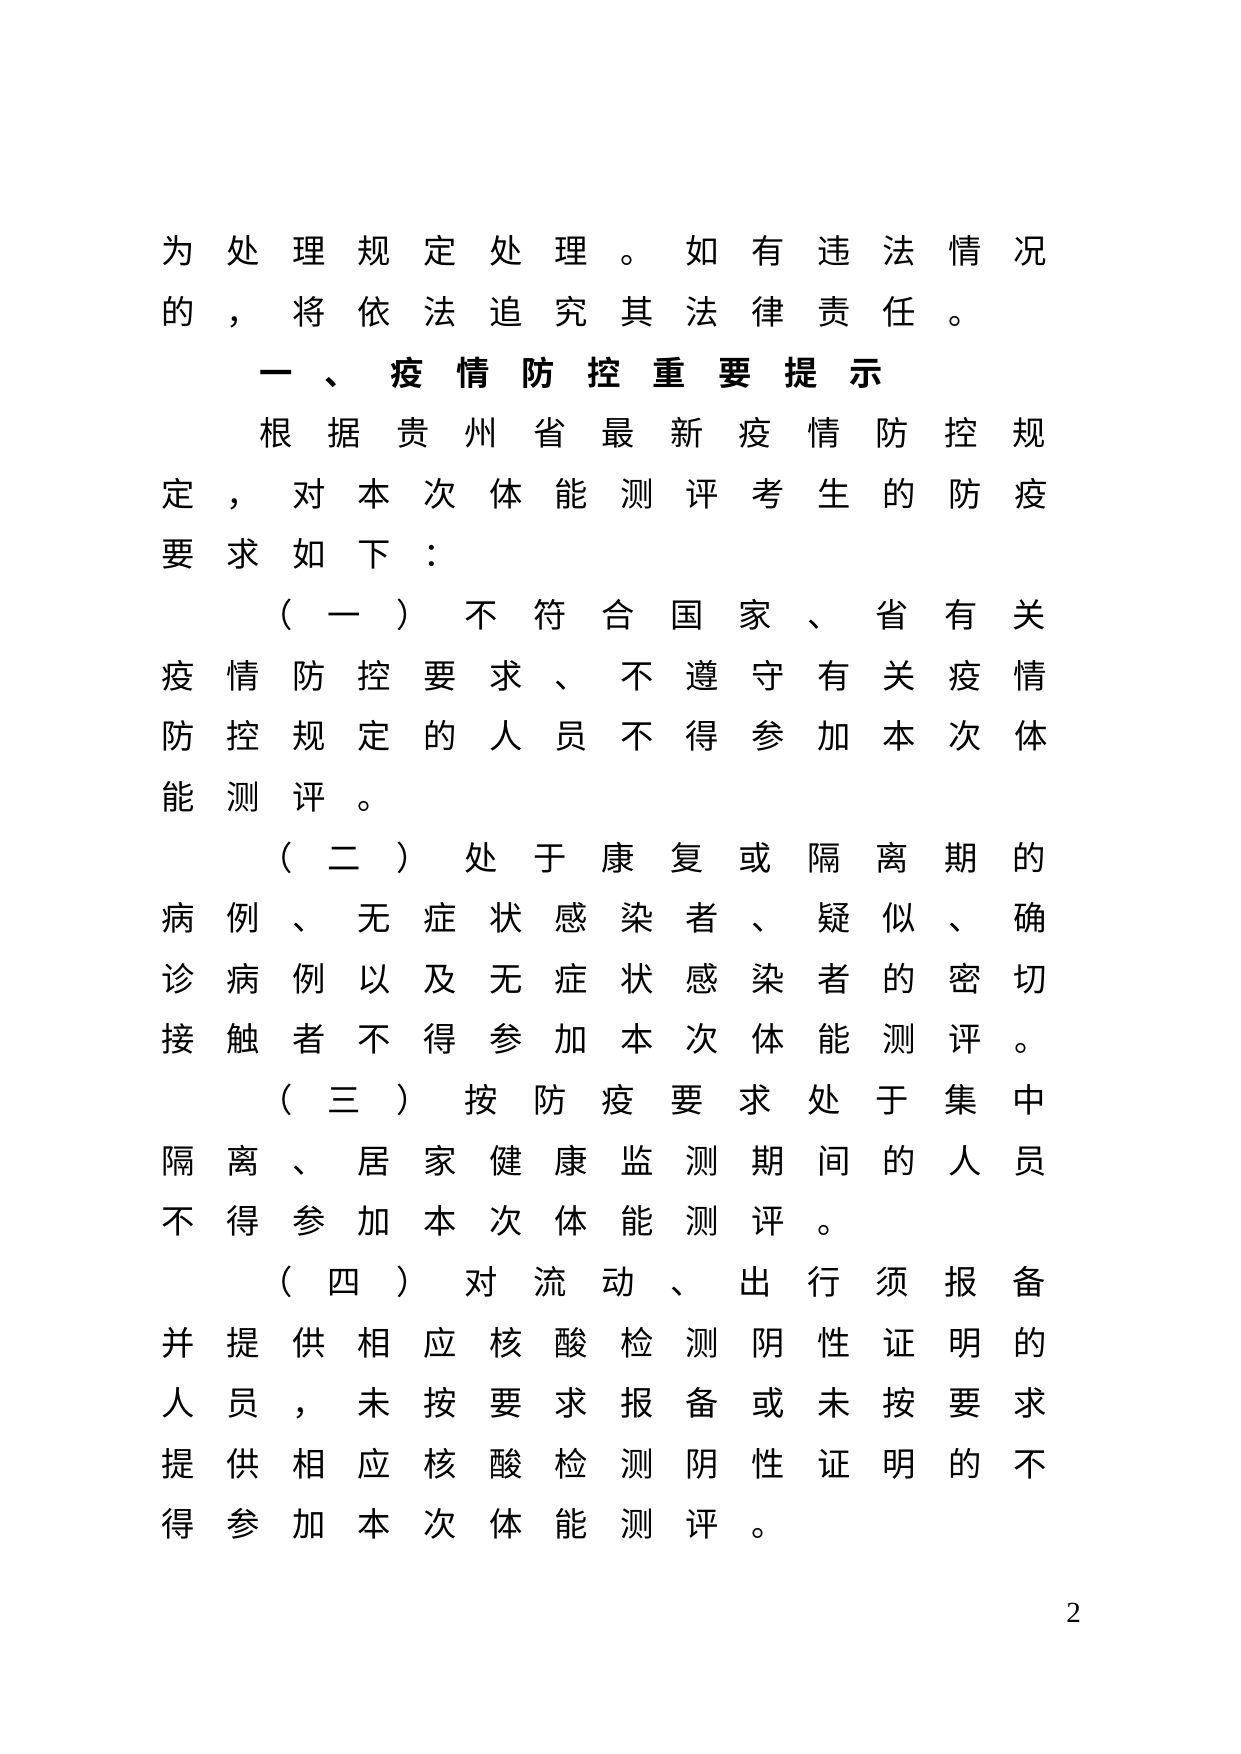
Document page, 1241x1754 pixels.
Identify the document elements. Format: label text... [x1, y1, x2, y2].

text （二）处于康复或隔离期的病例、无症状感染者、疑似、确诊病例以及无症状感染者的密切接触者不得参加本次体能测评。 [161, 825, 1079, 1068]
text 一、疫情防控重要提示 [161, 340, 1079, 401]
text （三）按防疫要求处于集中隔离、居家健康监测期间的人员不得参加本次体能测评。 [161, 1068, 1079, 1249]
text 根据贵州省最新疫情防控规定，对本次体能测评考生的防疫要求如下： [161, 401, 1079, 583]
text （一）不符合国家、省有关疫情防控要求、不遵守有关疫情防控规定的人员不得参加本次体能测评。 [161, 583, 1079, 825]
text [161, 219, 1079, 340]
text （四）对流动、出行须报备并提供相应核酸检测阴性证明的人员，未按要求报备或未按要求提供相应核酸检测阴性证明的不得参加本次体能测评。 [161, 1249, 1079, 1553]
